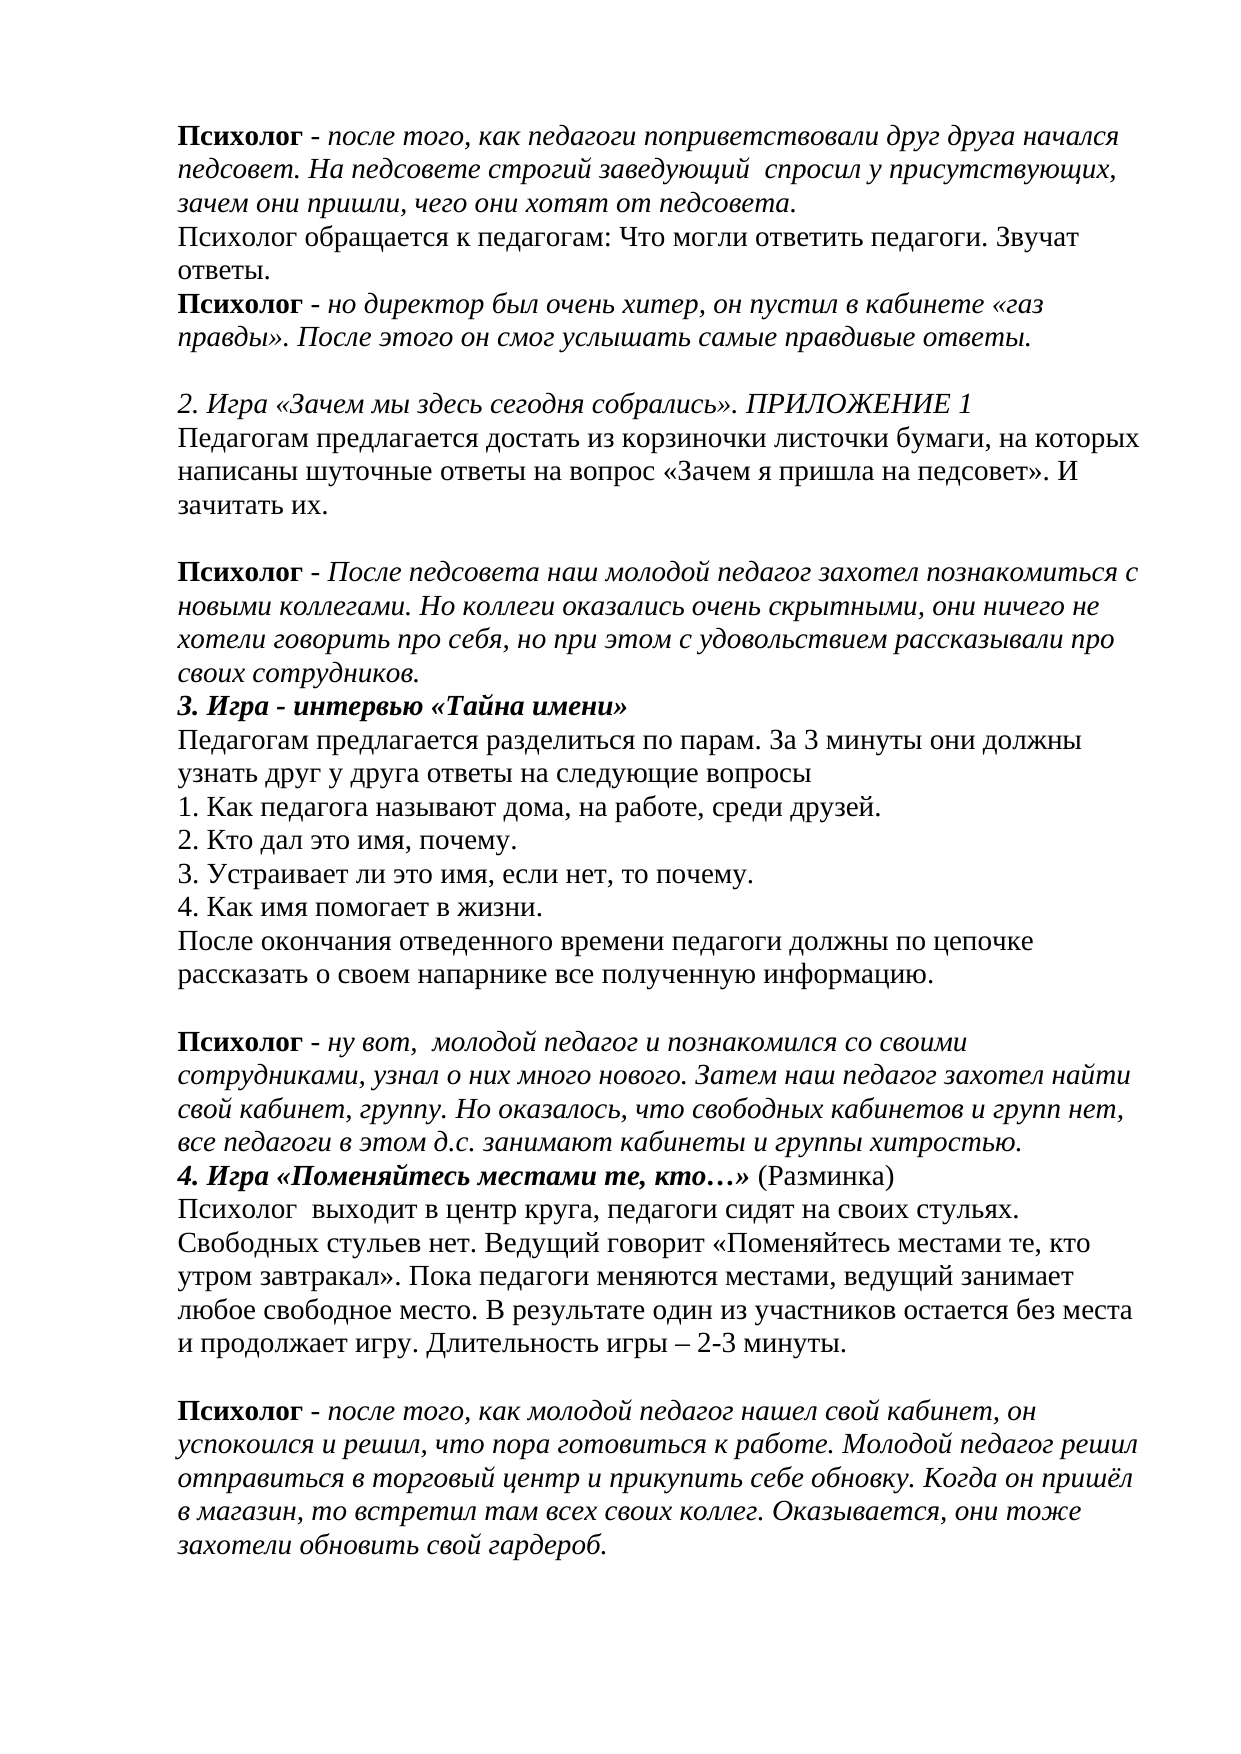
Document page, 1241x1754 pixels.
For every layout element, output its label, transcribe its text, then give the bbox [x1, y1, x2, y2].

text Психолог - после того, как педагоги поприветствовали друг друга начался педсовет. На педсовете строгий заведующий спросил у присутствующих, зачем они пришли, чего они хотят от педсовета. [177, 118, 1152, 219]
text Психолог - ну вот, молодой педагог и познакомился со своими сотрудниками, узнал о них много нового. Затем наш педагог захотел найти свой кабинет, группу. Но оказалось, что свободных кабинетов и групп нет, все педагоги в этом д.с. занимают кабинеты и группы хитростью. [177, 1024, 1152, 1158]
text 2. Игра «Зачем мы здесь сегодня собрались». ПРИЛОЖЕНИЕ 1 [177, 386, 1152, 420]
text 4. Как имя помогает в жизни. [177, 889, 1152, 923]
text Педагогам предлагается достать из корзиночки листочки бумаги, на которых написаны шуточные ответы на вопрос «Зачем я пришла на педсовет». И зачитать их. [177, 420, 1152, 521]
text 1. Как педагога называют дома, на работе, среди друзей. [177, 789, 1152, 822]
text Психолог - но директор был очень хитер, он пустил в кабинете «газ правды». После этого он смог услышать самые правдивые ответы. [177, 286, 1152, 353]
text Психолог - после того, как молодой педагог нашел свой кабинет, он успокоился и решил, что пора готовиться к работе. Молодой педагог решил отправиться в торговый центр и прикупить себе обновку. Когда он пришёл в магазин, то встретил там всех своих коллег. Оказывается, они тоже захотели обновить свой гардероб. [177, 1393, 1152, 1560]
text 3. Игра - интервью «Тайна имени» [177, 688, 1152, 722]
text Педагогам предлагается разделиться по парам. За 3 минуты они должны узнать друг у друга ответы на следующие вопросы [177, 722, 1152, 789]
text После окончания отведенного времени педагоги должны по цепочке рассказать о своем напарнике все полученную информацию. [177, 923, 1152, 990]
text Психолог выходит в центр круга, педагоги сидят на своих стульях. Свободных стульев нет. Ведущий говорит «Поменяйтесь местами те, кто утром завтракал». Пока педагоги меняются местами, ведущий занимает любое свободное место. В результате один из участников остается без места и продолжает игру. Длительность игры – 2-3 минуты. [177, 1191, 1152, 1359]
text 3. Устраивает ли это имя, если нет, то почему. [177, 856, 1152, 889]
text Психолог обращается к педагогам: Что могли ответить педагоги. Звучат ответы. [177, 219, 1152, 286]
text 2. Кто дал это имя, почему. [177, 822, 1152, 856]
text 4. Игра «Поменяйтесь местами те, кто…» (Разминка) [177, 1158, 1152, 1191]
text Психолог - После педсовета наш молодой педагог захотел познакомиться с новыми коллегами. Но коллеги оказались очень скрытными, они ничего не хотели говорить про себя, но при этом с удовольствием рассказывали про своих сотрудников. [177, 554, 1152, 688]
